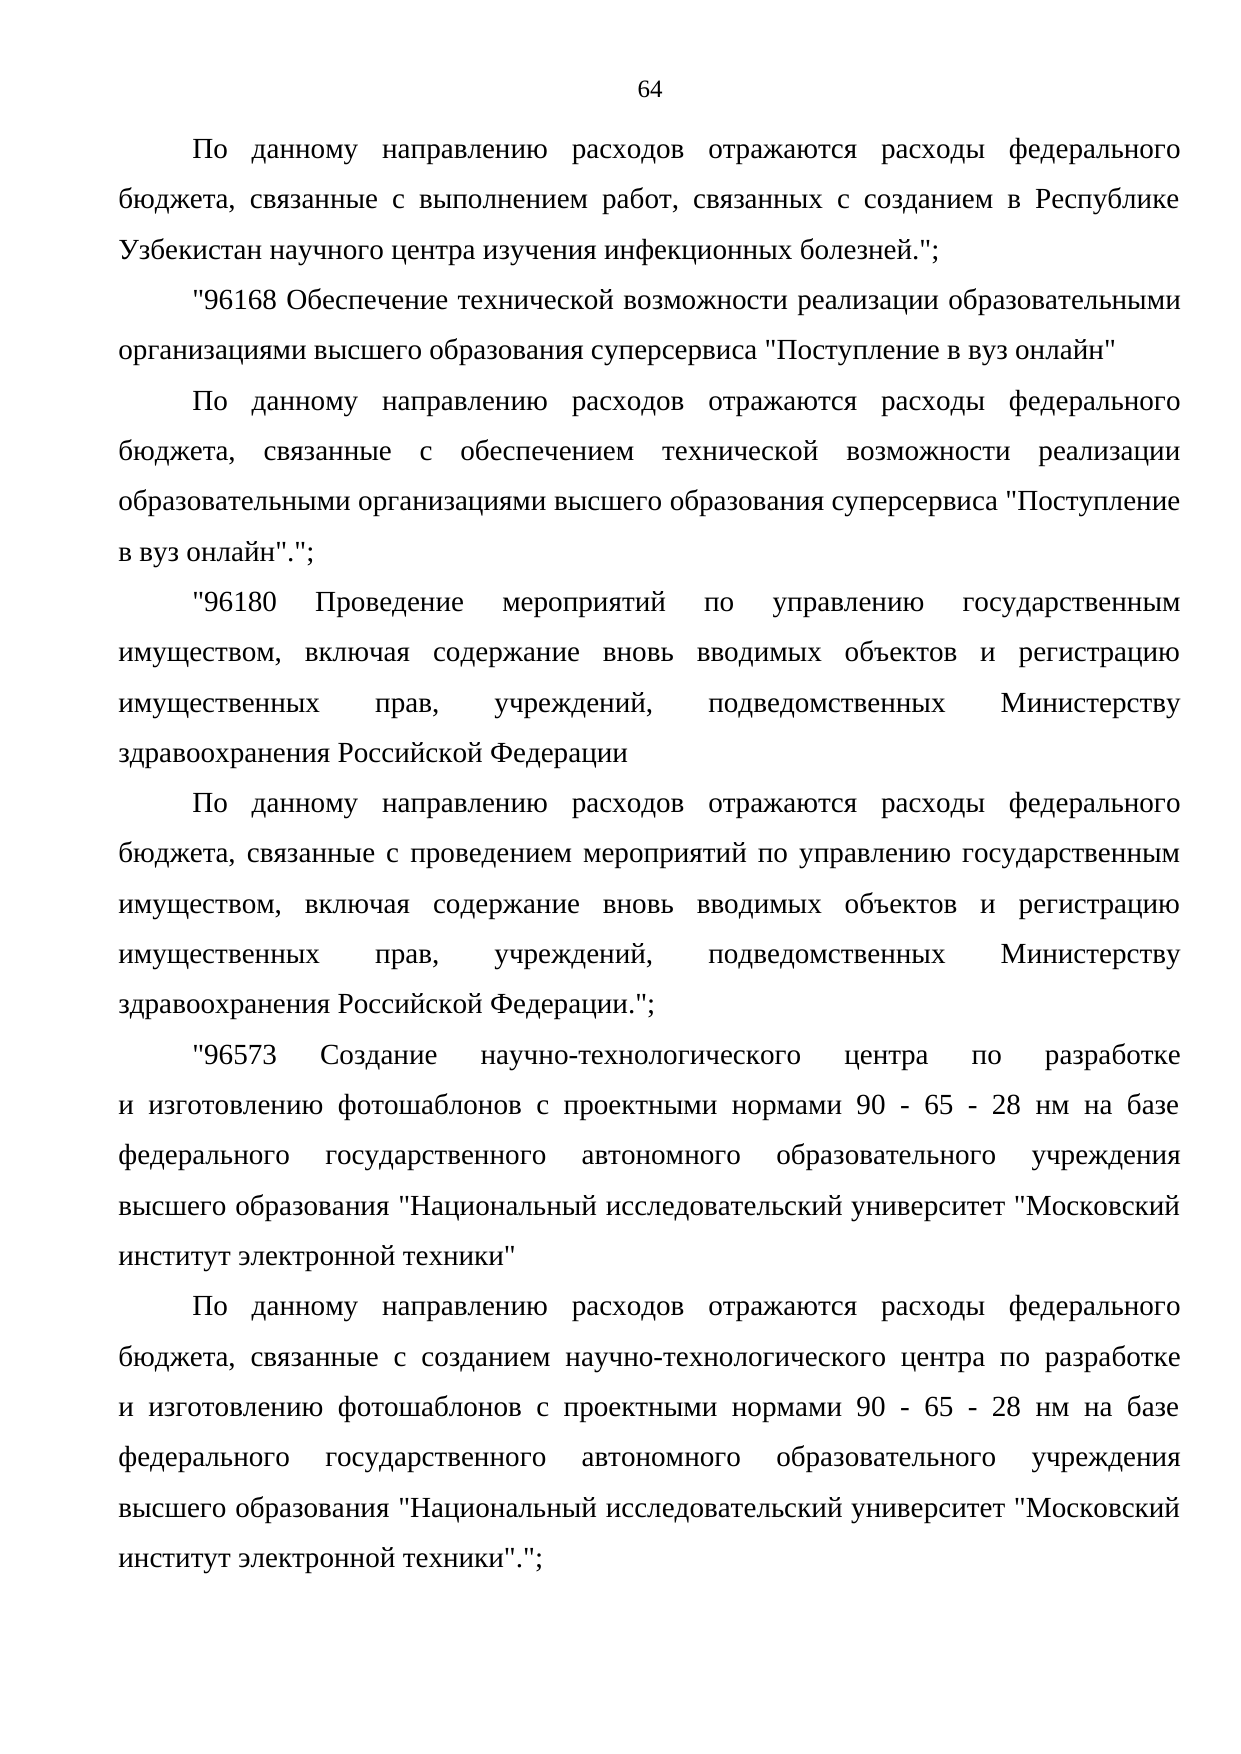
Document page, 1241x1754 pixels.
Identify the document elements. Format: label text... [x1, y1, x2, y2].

text "96180 Проведение мероприятий по управлению государственным имуществом, включая содержание вновь вводимых объектов и регистрацию имущественных прав, учреждений, подведомственных Министерству здравоохранения Российской Федерации [118, 584, 1181, 768]
text По данному направлению расходов отражаются расходы федерального бюджета, связанные с проведением мероприятий по управлению государственным имуществом, включая содержание вновь вводимых объектов и регистрацию имущественных прав, учреждений, подведомственных Министерству здравоохранения Российской Федерации."; [118, 785, 1181, 1020]
text По данному направлению расходов отражаются расходы федерального бюджета, связанные с выполнением работ, связанных с созданием в Республике Узбекистан научного центра изучения инфекционных болезней."; [118, 131, 1181, 265]
text По данному направлению расходов отражаются расходы федерального бюджета, связанные с обеспечением технической возможности реализации образовательными организациями высшего образования суперсервиса "Поступление в вуз онлайн"."; [118, 383, 1181, 567]
text "96168 Обеспечение технической возможности реализации образовательными организациями высшего образования суперсервиса "Поступление в вуз онлайн" [118, 282, 1181, 366]
text По данному направлению расходов отражаются расходы федерального бюджета, связанные с созданием научно-технологического центра по разработке и изготовлению фотошаблонов с проектными нормами 90 - 65 - 28 нм на базе федерального государственного автономного образовательного учреждения высшего образования "Национальный исследовательский университет "Московский институт электронной техники"."; [118, 1288, 1181, 1573]
text "96573 Создание научно-технологического центра по разработке и изготовлению фотошаблонов с проектными нормами 90 - 65 - 28 нм на базе федерального государственного автономного образовательного учреждения высшего образования "Национальный исследовательский университет "Московский институт электронной техники" [118, 1037, 1181, 1272]
